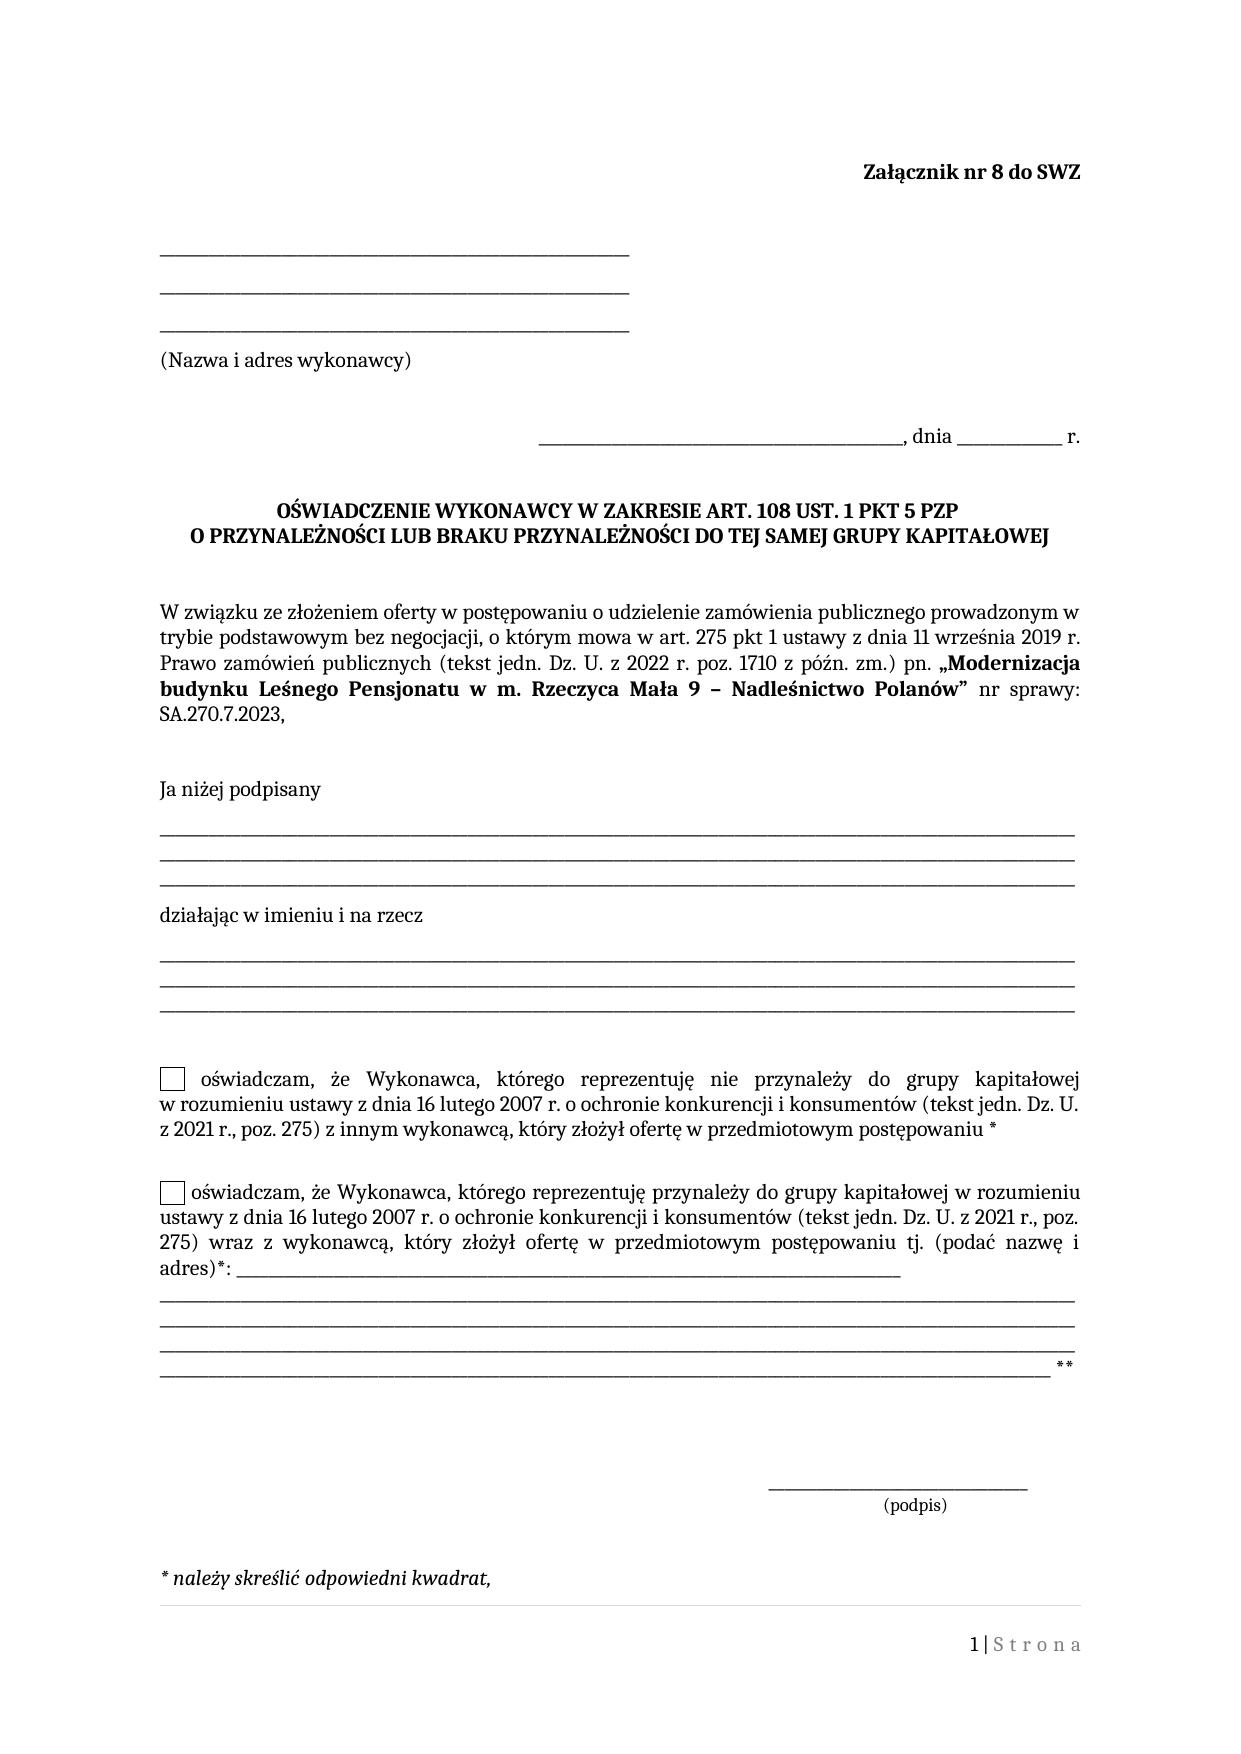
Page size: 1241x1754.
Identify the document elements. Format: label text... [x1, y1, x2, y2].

text (Nazwa i adres wykonawcy) [159, 348, 1081, 373]
text działając w imieniu i na rzecz [159, 903, 1081, 928]
text _________________________________________________________________________________________________________________ [159, 1280, 1081, 1306]
text __________________________________________________________ [159, 273, 1081, 298]
text Ja niżej podpisany [159, 777, 1081, 802]
text ___________________________________________________________________________________________________________________________________________________________________________________________________________________________________________________________________________________________________________________________________________________ [159, 940, 1081, 1016]
text ________________________________ (podpis) [750, 1469, 1081, 1516]
text OŚWIADCZENIE WYKONAWCY W ZAKRESIE ART. 108 UST. 1 PKT 5 PZP O PRZYNALEŻNOŚCI LUB BRAKU PRZYNALEŻNOŚCI DO TEJ SAMEJ GRUPY KAPITAŁOWEJ [159, 499, 1081, 549]
text _________________________________________________________________________________________________________________ [159, 1306, 1081, 1331]
text Załącznik nr 8 do SWZ [159, 159, 1081, 185]
text W związku ze złożeniem oferty w postępowaniu o udzielenie zamówienia publicznego prowadzonym w trybie podstawowym bez negocjacji, o którym mowa w art. 275 pkt 1 ustawy z dnia 11 września 2019 r. Prawo zamówień publicznych (tekst jedn. Dz. U. z 2022 r. poz. 1710 z późn. zm.) pn. „Modernizacja budynku Leśnego Pensjonatu w m. Rzeczyca Mała 9 – Nadleśnictwo Polanów” nr sprawy: SA.270.7.2023, [159, 599, 1081, 727]
text oświadczam, że Wykonawca, którego reprezentuję przynależy do grupy kapitałowej w rozumieniu ustawy z dnia 16 lutego 2007 r. o ochronie konkurencji i konsumentów (tekst jedn. Dz. U. z 2021 r., poz. 275) wraz z wykonawcą, który złożył ofertę w przedmiotowym postępowaniu tj. (podać nazwę i adres)*: __________________________________________________________________________________ [159, 1179, 1081, 1280]
text ___________________________________________________________________________________________________________________________________________________________________________________________________________________________________________________________________________________________________________________________________________________ [159, 814, 1081, 890]
text oświadczam, że Wykonawca, którego reprezentuję nie przynależy do grupy kapitałowej w rozumieniu ustawy z dnia 16 lutego 2007 r. o ochronie konkurencji i konsumentów (tekst jedn. Dz. U. z 2021 r., poz. 275) z innym wykonawcą, który złożył ofertę w przedmiotowym postępowaniu * [159, 1066, 1081, 1142]
text _____________________________________________, dnia _____________ r. [159, 423, 1081, 449]
text _______________________________________________________________________________________________________________________________________________________________________________________________________________________________ ** [159, 1331, 1081, 1381]
text __________________________________________________________ [159, 310, 1081, 336]
text * należy skreślić odpowiedni kwadrat, [159, 1566, 1081, 1591]
text __________________________________________________________ [159, 235, 1081, 260]
